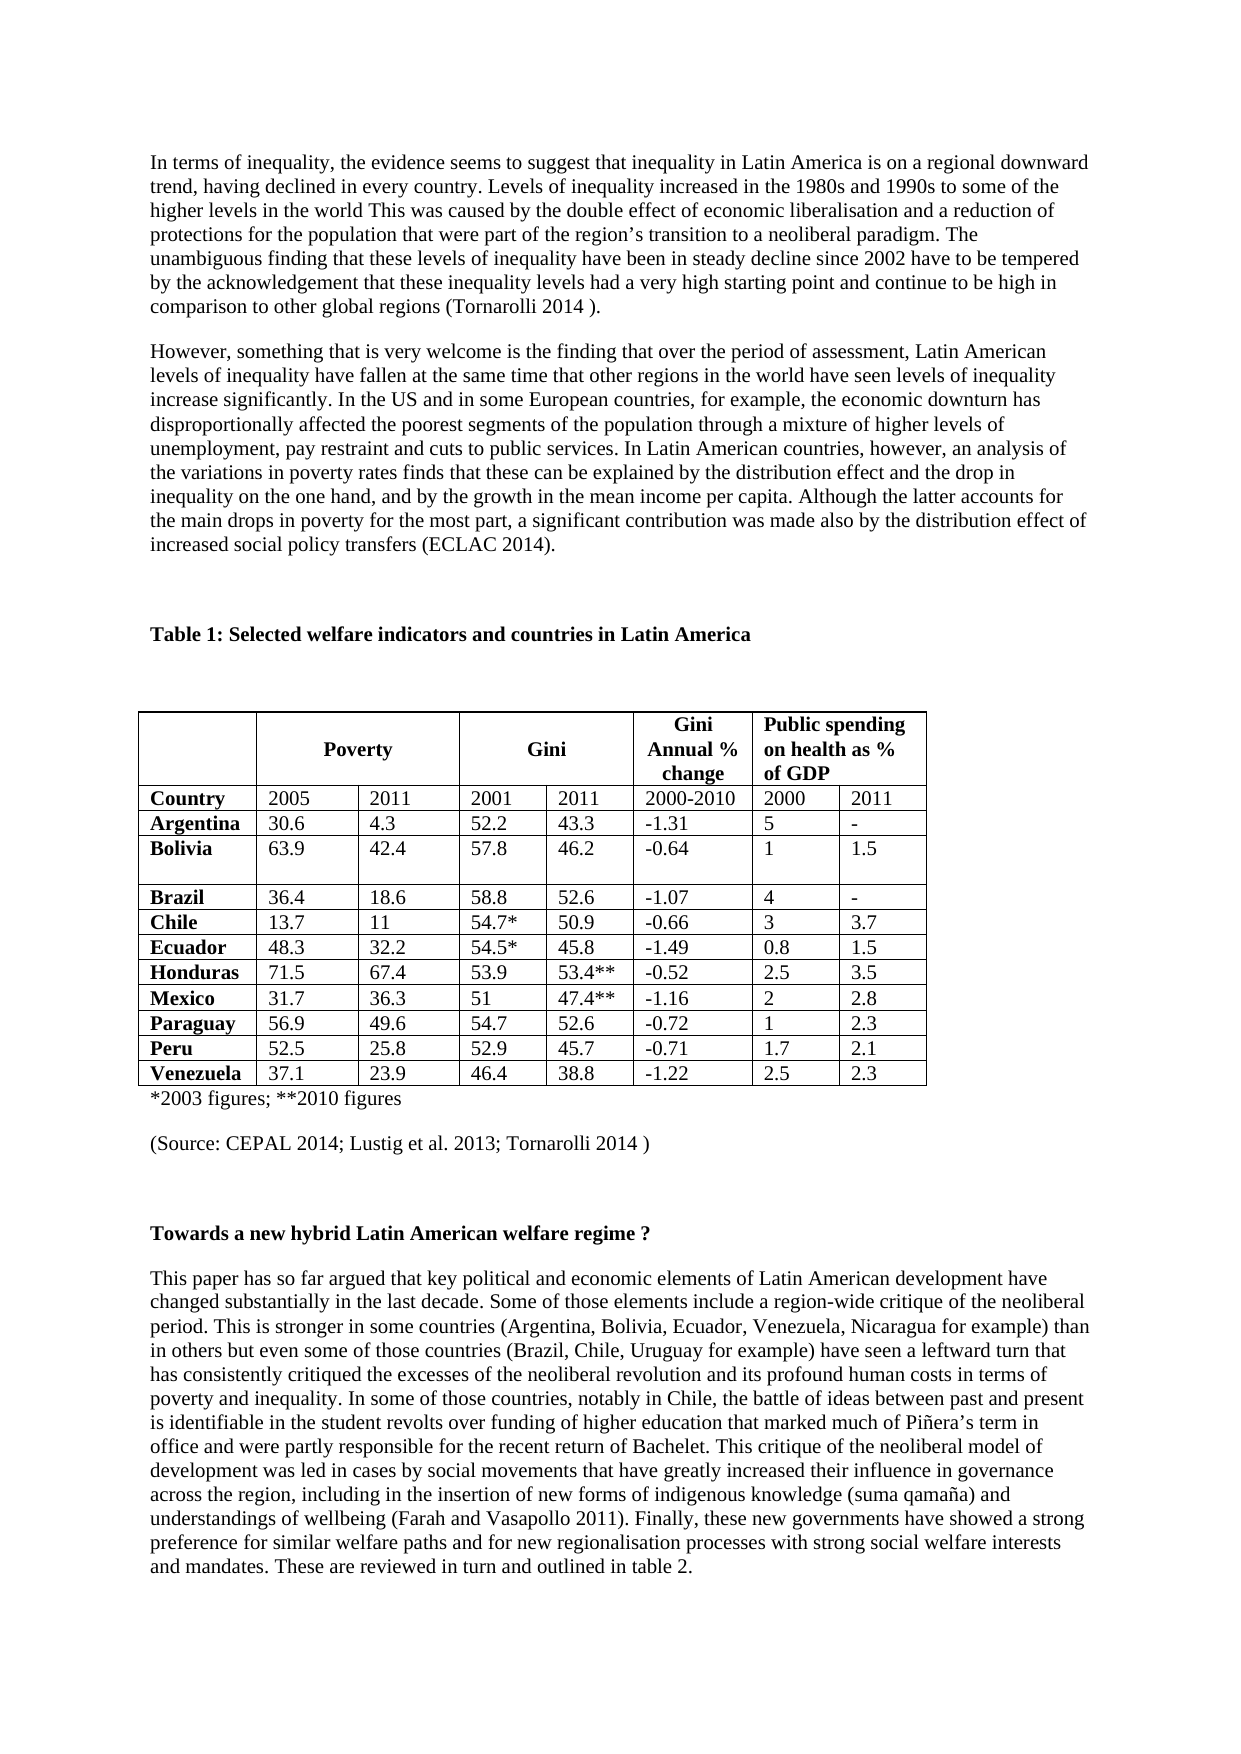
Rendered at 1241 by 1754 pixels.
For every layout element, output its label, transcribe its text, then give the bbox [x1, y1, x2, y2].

table_cell 2011 [840, 786, 926, 810]
table_cell 71.5 [257, 960, 358, 984]
table_cell 45.8 [547, 935, 633, 959]
table_cell Honduras [139, 960, 256, 984]
table_cell 1.5 [840, 935, 926, 959]
table_header Public spending on health as % of GDP [753, 713, 926, 784]
table_cell Peru [139, 1036, 256, 1060]
table_cell 2011 [359, 786, 459, 810]
table_cell -1.31 [634, 811, 752, 835]
table_cell 2.5 [753, 960, 839, 984]
table_cell 49.6 [359, 1011, 459, 1034]
table_cell 1.7 [753, 1036, 839, 1060]
table_header Gini [460, 713, 633, 784]
table_cell 67.4 [359, 960, 459, 984]
table_cell 36.4 [257, 885, 358, 909]
table_cell 52.9 [460, 1036, 546, 1060]
text This paper has so far argued that key political and economic elements of Latin American development have changed substantially in the last decade. Some of those elements include a region-wide critique of the neoliberal period. This is stronger in some countries (Argentina, Bolivia, Ecuador, Venezuela, Nicaragua for example) than in others but even some of those countries (Brazil, Chile, Uruguay for example) have seen a leftward turn that has consistently critiqued the excesses of the neoliberal revolution and its profound human costs in terms of poverty and inequality. In some of those countries, notably in Chile, the battle of ideas between past and present is identifiable in the student revolts over funding of higher education that marked much of Piñera’s term in office and were partly responsible for the recent return of Bachelet. This critique of the neoliberal model of development was led in cases by social movements that have greatly increased their influence in governance across the region, including in the insertion of new forms of indigenous knowledge (suma qamaña) and understandings of wellbeing (Farah and Vasapollo 2011). Finally, these new governments have showed a strong preference for similar welfare paths and for new regionalisation processes with strong social welfare interests and mandates. These are reviewed in turn and outlined in table 2. [150, 1265, 1090, 1578]
table_cell 3.5 [840, 960, 926, 984]
table_cell 54.5* [460, 935, 546, 959]
table_cell Paraguay [139, 1011, 256, 1034]
table_cell 18.6 [359, 885, 459, 909]
table_cell Argentina [139, 811, 256, 835]
table_cell 53.9 [460, 960, 546, 984]
table_cell Bolivia [139, 836, 256, 884]
table_cell -0.72 [634, 1011, 752, 1034]
table_cell 2 [753, 985, 839, 1009]
text Table 1: Selected welfare indicators and countries in Latin America [150, 622, 1090, 646]
table_cell 2.8 [840, 985, 926, 1009]
table_cell 2.1 [840, 1036, 926, 1060]
table_cell -1.16 [634, 985, 752, 1009]
table_cell 2000-2010 [634, 786, 752, 810]
table_cell 51 [460, 985, 546, 1009]
table_cell 56.9 [257, 1011, 358, 1034]
table_cell 54.7 [460, 1011, 546, 1034]
table_cell -1.07 [634, 885, 752, 909]
table_cell -0.71 [634, 1036, 752, 1060]
table_cell Country [139, 786, 256, 810]
table_cell 52.5 [257, 1036, 358, 1060]
table_cell Mexico [139, 985, 256, 1009]
table_cell 23.9 [359, 1061, 459, 1085]
table_cell 30.6 [257, 811, 358, 835]
table_cell -0.64 [634, 836, 752, 884]
table_cell 2005 [257, 786, 358, 810]
table_cell 4.3 [359, 811, 459, 835]
table_cell - [840, 885, 926, 909]
table_header [139, 713, 256, 784]
table_cell 2011 [547, 786, 633, 810]
table_cell 54.7* [460, 910, 546, 934]
table_cell 2001 [460, 786, 546, 810]
table_cell Brazil [139, 885, 256, 909]
table_cell 36.3 [359, 985, 459, 1009]
table_cell 31.7 [257, 985, 358, 1009]
table_cell 46.4 [460, 1061, 546, 1085]
table_header Poverty [257, 713, 459, 784]
table_cell 1.5 [840, 836, 926, 884]
table_cell 38.8 [547, 1061, 633, 1085]
table_cell 45.7 [547, 1036, 633, 1060]
table_cell 46.2 [547, 836, 633, 884]
table_cell 52.6 [547, 885, 633, 909]
text *2003 figures; **2010 figures [150, 1086, 1090, 1110]
table_cell 53.4** [547, 960, 633, 984]
text However, something that is very welcome is the finding that over the period of assessment, Latin American levels of inequality have fallen at the same time that other regions in the world have seen levels of inequality increase significantly. In the US and in some European countries, for example, the economic downturn has disproportionally affected the poorest segments of the population through a mixture of higher levels of unemployment, pay restraint and cuts to public services. In Latin American countries, however, an analysis of the variations in poverty rates finds that these can be explained by the distribution effect and the drop in inequality on the one hand, and by the growth in the mean income per capita. Although the latter accounts for the main drops in poverty for the most part, a significant contribution was made also by the distribution effect of increased social policy transfers (ECLAC 2014). [150, 339, 1090, 556]
table_cell 1 [753, 1011, 839, 1034]
table_cell -0.52 [634, 960, 752, 984]
table_cell 52.2 [460, 811, 546, 835]
table_cell 11 [359, 910, 459, 934]
table_cell Ecuador [139, 935, 256, 959]
table_cell Venezuela [139, 1061, 256, 1085]
table_cell 52.6 [547, 1011, 633, 1034]
table_cell 32.2 [359, 935, 459, 959]
table_cell 63.9 [257, 836, 358, 884]
table_cell -1.49 [634, 935, 752, 959]
table_cell -1.22 [634, 1061, 752, 1085]
table_cell 58.8 [460, 885, 546, 909]
table_cell 13.7 [257, 910, 358, 934]
table_cell 1 [753, 836, 839, 884]
table_cell 37.1 [257, 1061, 358, 1085]
table_header Gini Annual % change [634, 713, 752, 784]
table_cell - [840, 811, 926, 835]
table_cell 57.8 [460, 836, 546, 884]
table_cell 0.8 [753, 935, 839, 959]
table_cell 43.3 [547, 811, 633, 835]
table_cell 47.4** [547, 985, 633, 1009]
text Towards a new hybrid Latin American welfare regime ? [150, 1221, 1090, 1244]
table_cell 25.8 [359, 1036, 459, 1060]
table_cell 2.3 [840, 1061, 926, 1085]
table_cell 2000 [753, 786, 839, 810]
table_cell Chile [139, 910, 256, 934]
text (Source: CEPAL 2014; Lustig et al. 2013; Tornarolli 2014 ) [150, 1131, 1090, 1155]
table_cell 3 [753, 910, 839, 934]
table_cell 2.3 [840, 1011, 926, 1034]
table_cell 5 [753, 811, 839, 835]
table_cell -0.66 [634, 910, 752, 934]
text In terms of inequality, the evidence seems to suggest that inequality in Latin America is on a regional downward trend, having declined in every country. Levels of inequality increased in the 1980s and 1990s to some of the higher levels in the world This was caused by the double effect of economic liberalisation and a reduction of protections for the population that were part of the region’s transition to a neoliberal paradigm. The unambiguous finding that these levels of inequality have been in steady decline since 2002 have to be tempered by the acknowledgement that these inequality levels had a very high starting point and continue to be high in comparison to other global regions (Tornarolli 2014 ). [150, 150, 1090, 318]
table_cell 2.5 [753, 1061, 839, 1085]
table_cell 42.4 [359, 836, 459, 884]
table_cell 4 [753, 885, 839, 909]
table_cell 3.7 [840, 910, 926, 934]
table_cell 50.9 [547, 910, 633, 934]
table_cell 48.3 [257, 935, 358, 959]
